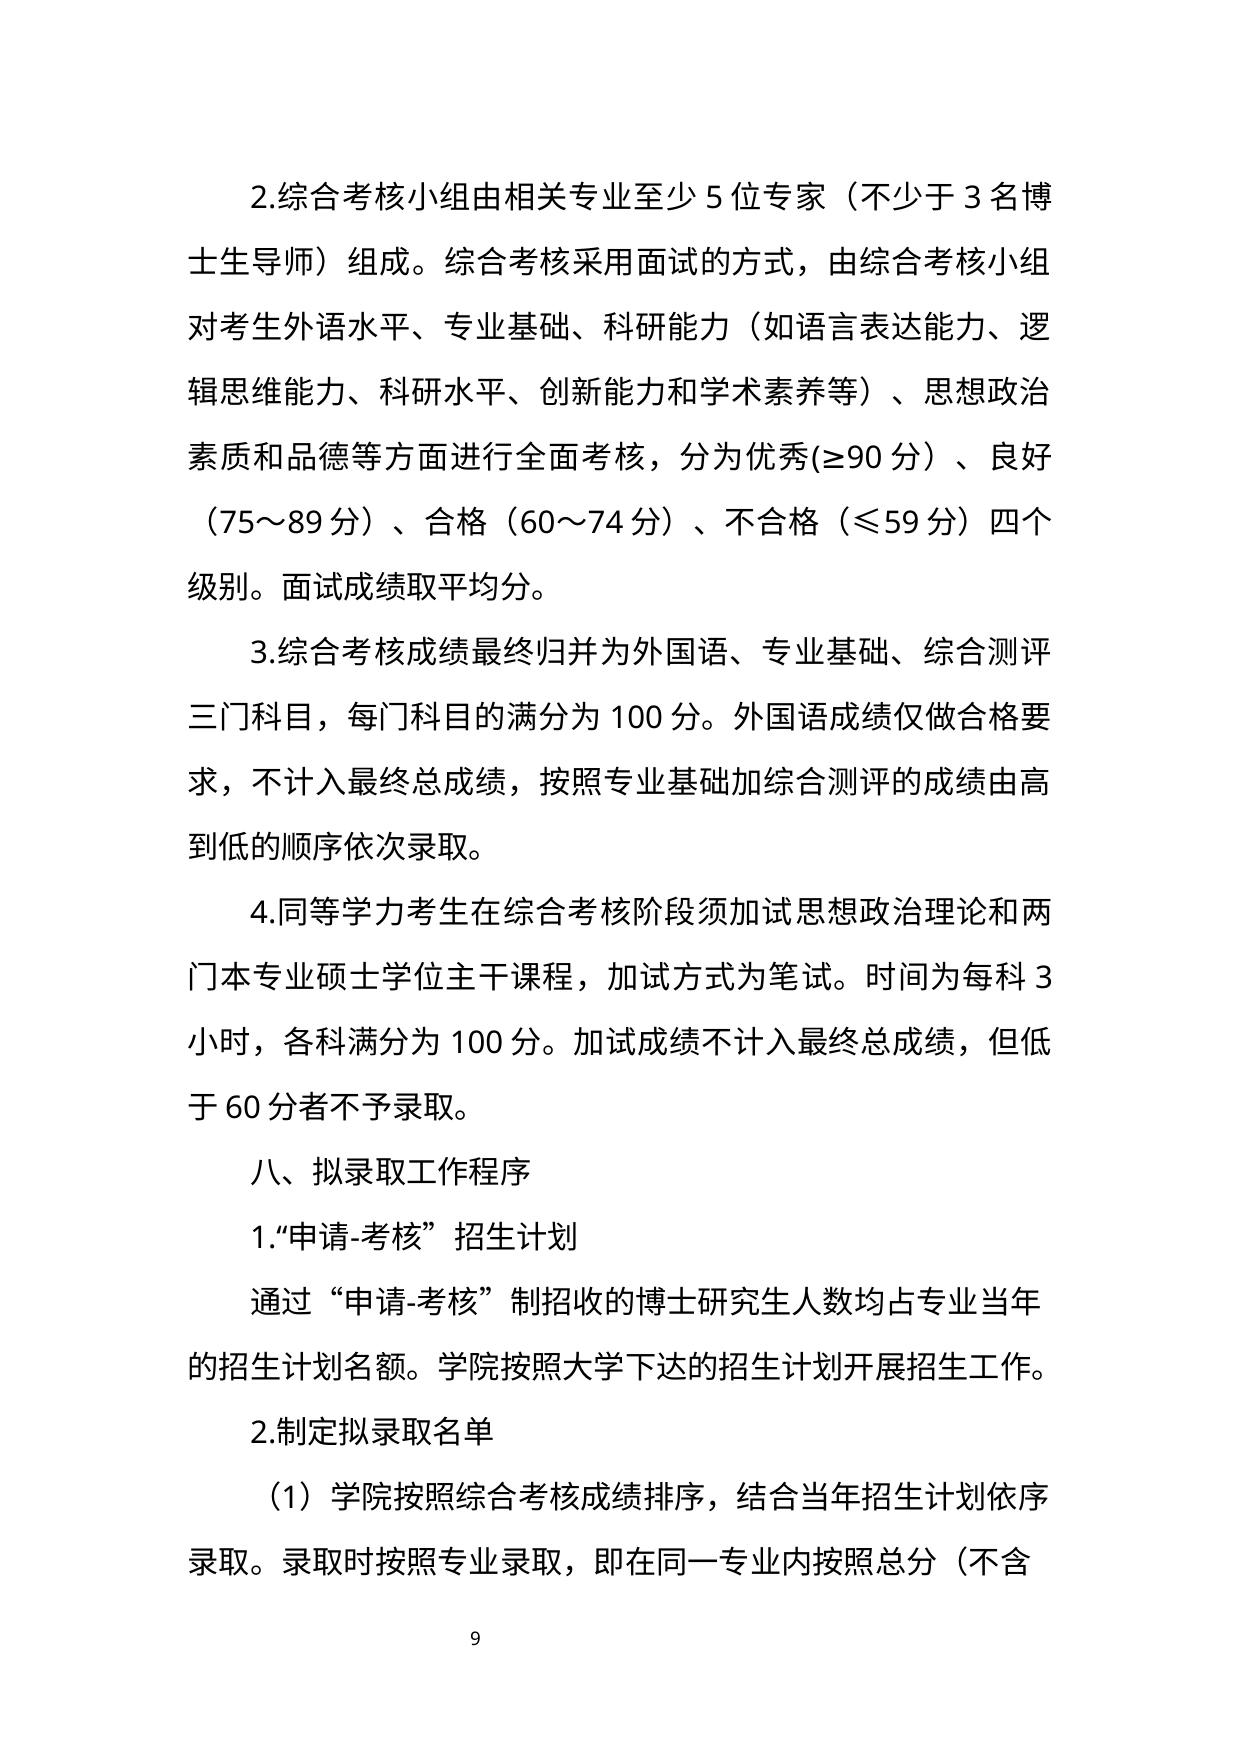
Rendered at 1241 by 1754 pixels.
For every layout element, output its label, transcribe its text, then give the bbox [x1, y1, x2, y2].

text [187, 1462, 1053, 1592]
text 3.综合考核成绩最终归并为外国语、专业基础、综合测评三门科目，每门科目的满分为100分。外国语成绩仅做合格要求，不计入最终总成绩，按照专业基础加综合测评的成绩由高到低的顺序依次录取。 [187, 617, 1053, 877]
text 通过“申请-考核”制招收的博士研究生人数均占专业当年的招生计划名额。学院按照大学下达的招生计划开展招生工作。 [187, 1267, 1053, 1397]
text 2.综合考核小组由相关专业至少5位专家（不少于3名博士生导师）组成。综合考核采用面试的方式，由综合考核小组对考生外语水平、专业基础、科研能力（如语言表达能力、逻辑思维能力、科研水平、创新能力和学术素养等）、思想政治素质和品德等方面进行全面考核，分为优秀(≥90分）、良好（75～89分）、合格（60～74分）、不合格（≤59分）四个级别。面试成绩取平均分。 [187, 162, 1053, 617]
text 八、拟录取工作程序 [187, 1137, 1053, 1202]
text 1.“申请-考核”招生计划 [187, 1202, 1053, 1267]
text 4.同等学力考生在综合考核阶段须加试思想政治理论和两门本专业硕士学位主干课程，加试方式为笔试。时间为每科3小时，各科满分为100分。加试成绩不计入最终总成绩，但低于60分者不予录取。 [187, 877, 1053, 1137]
text 2.制定拟录取名单 [187, 1397, 1053, 1462]
